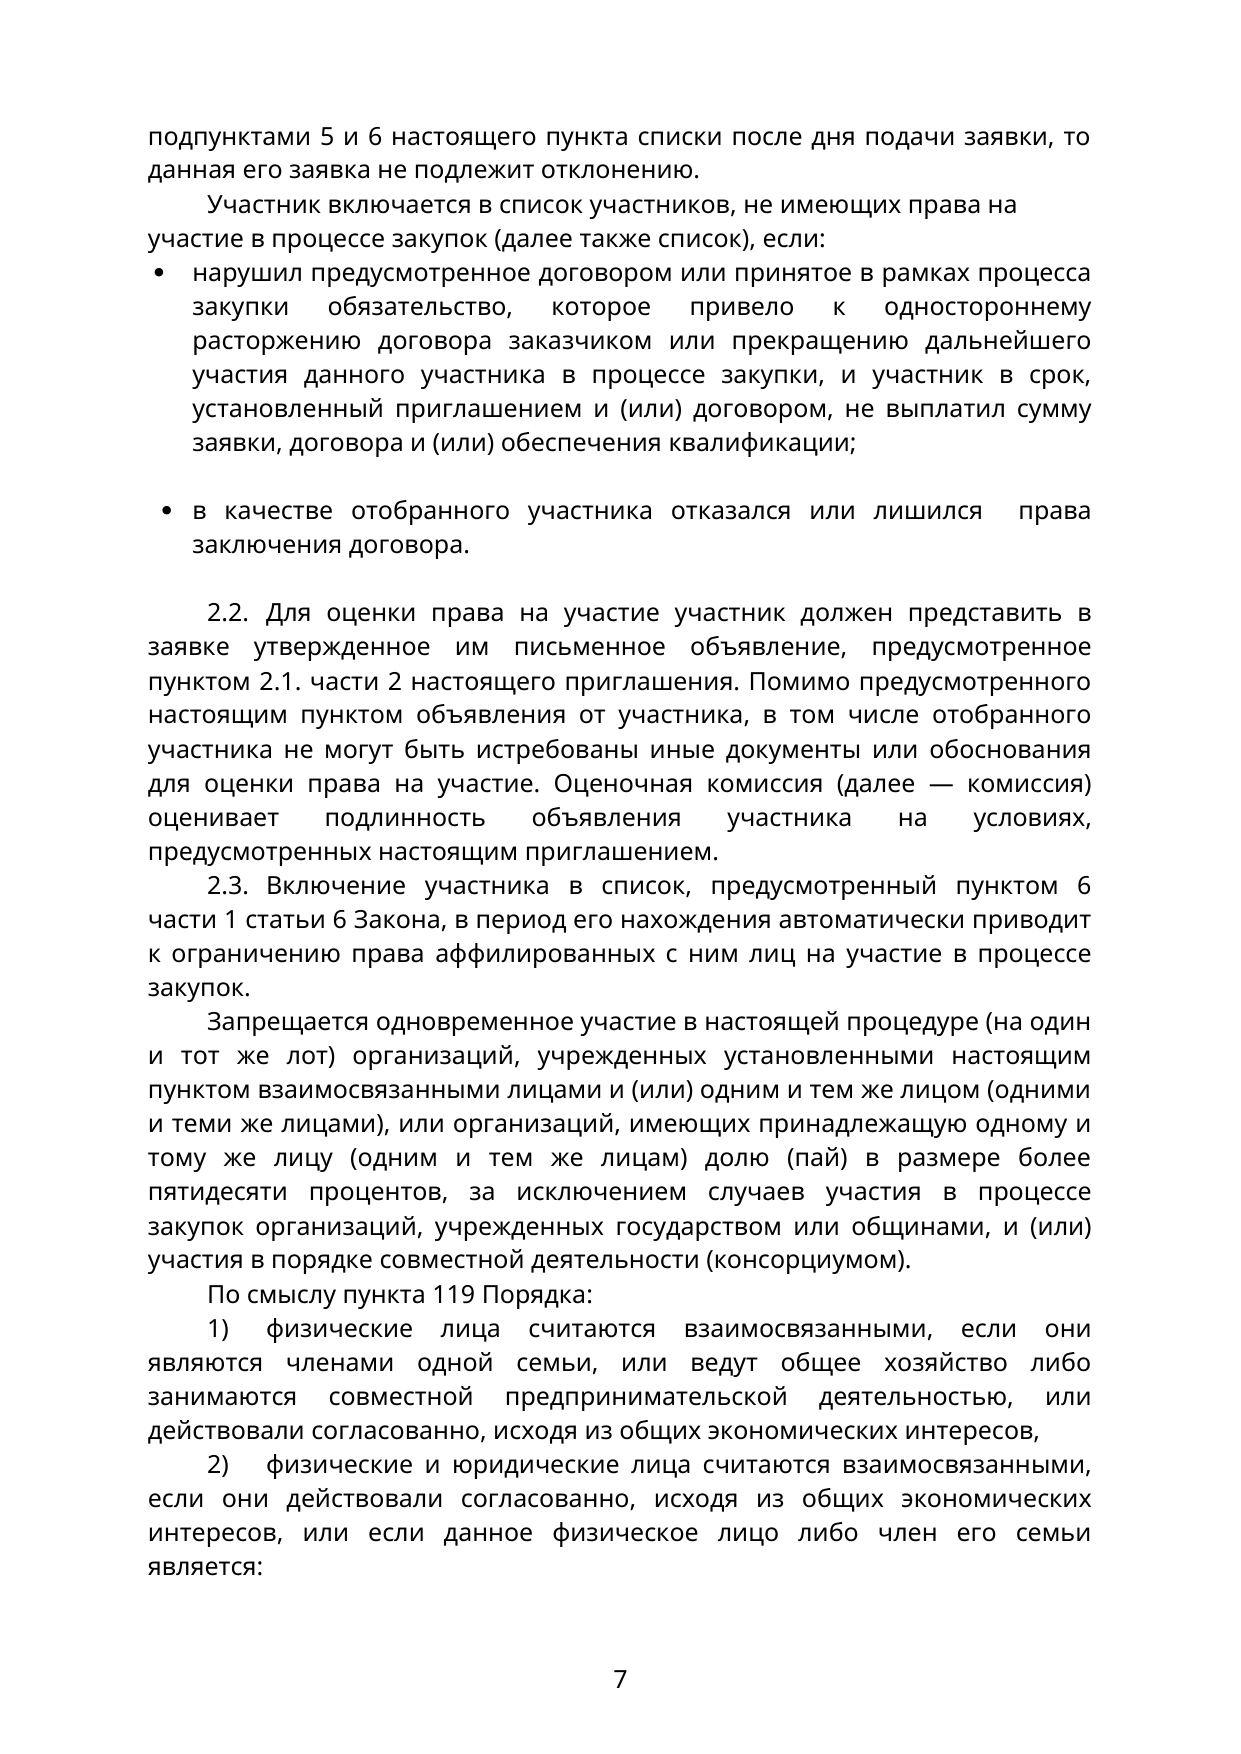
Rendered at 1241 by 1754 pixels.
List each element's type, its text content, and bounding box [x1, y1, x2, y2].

text 2.3. Включение участника в список, предусмотренный пунктом 6 части 1 статьи 6 Закона, в период его нахождения автоматически приводит к ограничению права аффилированных с ним лиц на участие в процессе закупок. [148, 867, 1092, 1004]
list нарушил предусмотренное договором или принятое в рамках процесса закупки обязательство, которое привело к одностороннему расторжению договора заказчиком или прекращению дальнейшего участия данного участника в процессе закупки, и участник в срок, установленный приглашением и (или) договором, не выплатил сумму заявки, договора и (или) обеспечения квалификации; [154, 254, 1092, 459]
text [148, 118, 1092, 186]
text Участник включается в список участников, не имеющих права на участие в процессе закупок (далее также список), если: [148, 186, 1092, 254]
text 1) физические лица считаются взаимосвязанными, если они являются членами одной семьи, или ведут общее хозяйство либо занимаются совместной предпринимательской деятельностью, или действовали согласованно, исходя из общих экономических интересов, [148, 1310, 1092, 1447]
text 2) физические и юридические лица считаются взаимосвязанными, если они действовали согласованно, исходя из общих экономических интересов, или если данное физическое лицо либо член его семьи является: [148, 1447, 1092, 1583]
text По смыслу пункта 119 Порядка: [148, 1276, 1092, 1310]
text Запрещается одновременное участие в настоящей процедуре (на один и тот же лот) организаций, учрежденных установленными настоящим пунктом взаимосвязанными лицами и (или) одним и тем же лицом (одними и теми же лицами), или организаций, имеющих принадлежащую одному и тому же лицу (одним и тем же лицам) долю (пай) в размере более пятидесяти процентов, за исключением случаев участия в процессе закупок организаций, учрежденных государством или общинами, и (или) участия в порядке совместной деятельности (консорциумом). [148, 1004, 1092, 1276]
list в качестве отобранного участника отказался или лишился права заключения договора. [162, 493, 1092, 561]
text 2.2. Для оценки права на участие участник должен представить в заявке утвержденное им письменное объявление, предусмотренное пунктом 2.1. части 2 настоящего приглашения. Помимо предусмотренного настоящим пунктом объявления от участника, в том числе отобранного участника не могут быть истребованы иные документы или обоснования для оценки права на участие. Оценочная комиссия (далее — комиссия) оценивает подлинность объявления участника на условиях, предусмотренных настоящим приглашением. [148, 595, 1092, 867]
